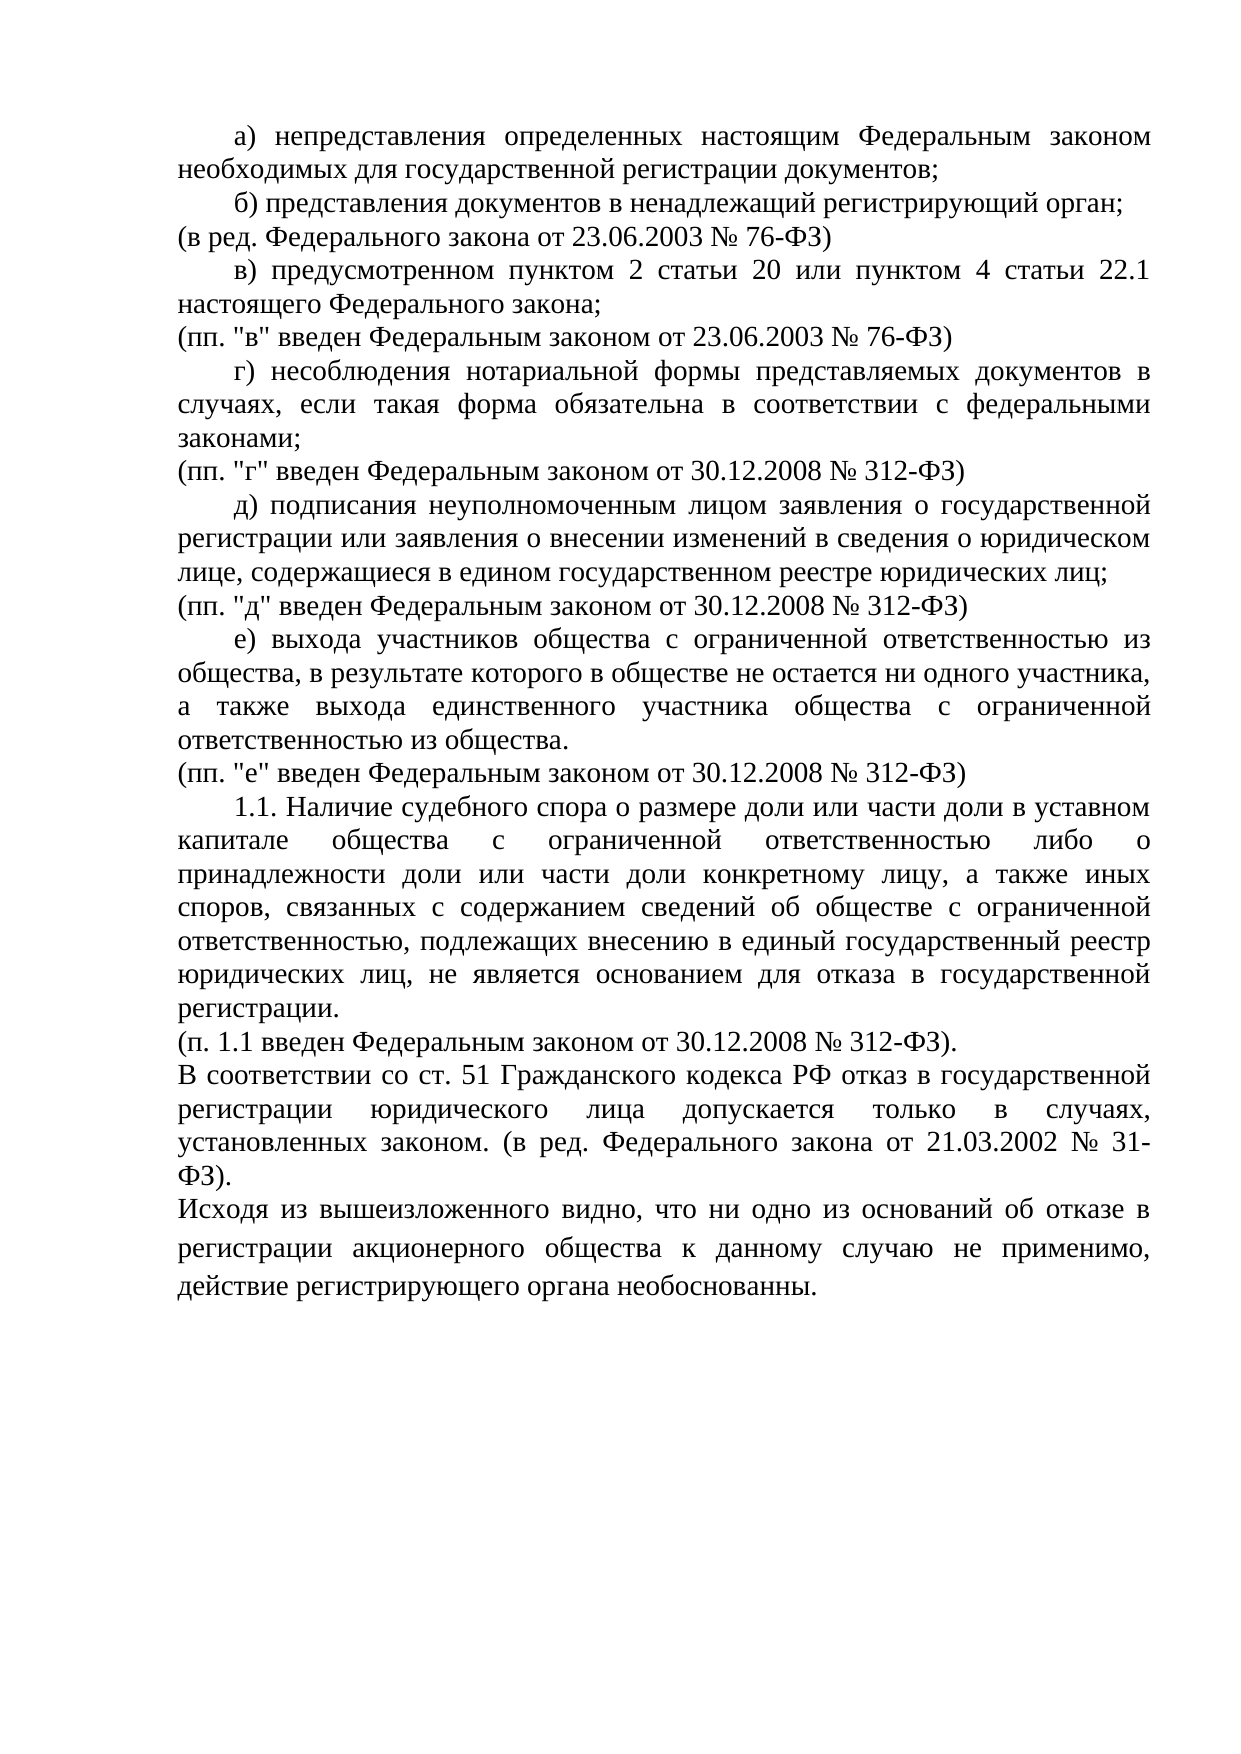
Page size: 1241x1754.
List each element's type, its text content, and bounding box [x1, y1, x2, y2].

text Исходя из вышеизложенного видно, что ни одно из оснований об отказе в регистрации акционерного общества к данному случаю не применимо, действие регистрирующего органа необоснованны. [177, 1191, 1152, 1302]
text (пп. "в" введен Федеральным законом от 23.06.2003 № 76-ФЗ) [177, 319, 1152, 353]
text г) несоблюдения нотариальной формы представляемых документов в случаях, если такая форма обязательна в соответствии с федеральными законами; [177, 353, 1152, 453]
text а) непредставления определенных настоящим Федеральным законом необходимых для государственной регистрации документов; [177, 118, 1152, 185]
text в) предусмотренном пунктом 2 статьи 20 или пунктом 4 статьи 22.1 настоящего Федерального закона; [177, 252, 1152, 319]
text е) выхода участников общества с ограниченной ответственностью из общества, в результате которого в обществе не остается ни одного участника, а также выхода единственного участника общества с ограниченной ответственностью из общества. [177, 621, 1152, 755]
text (в ред. Федерального закона от 23.06.2003 № 76-ФЗ) [177, 219, 1152, 252]
text (пп. "д" введен Федеральным законом от 30.12.2008 № 312-ФЗ) [177, 588, 1152, 621]
text (пп. "г" введен Федеральным законом от 30.12.2008 № 312-ФЗ) [177, 453, 1152, 487]
text 1.1. Наличие судебного спора о размере доли или части доли в уставном капитале общества с ограниченной ответственностью либо о принадлежности доли или части доли конкретному лицу, а также иных споров, связанных с содержанием сведений об обществе с ограниченной ответственностью, подлежащих внесению в единый государственный реестр юридических лиц, не является основанием для отказа в государственной регистрации. [177, 789, 1152, 1024]
text б) представления документов в ненадлежащий регистрирующий орган; [177, 185, 1152, 219]
text В соответствии со ст. 51 Гражданского кодекса РФ отказ в государственной регистрации юридического лица допускается только в случаях, установленных законом. (в ред. Федерального закона от 21.03.2002 № 31-ФЗ). [177, 1057, 1152, 1191]
text д) подписания неуполномоченным лицом заявления о государственной регистрации или заявления о внесении изменений в сведения о юридическом лице, содержащиеся в едином государственном реестре юридических лиц; [177, 487, 1152, 588]
text (пп. "е" введен Федеральным законом от 30.12.2008 № 312-ФЗ) [177, 755, 1152, 789]
text (п. 1.1 введен Федеральным законом от 30.12.2008 № 312-ФЗ). [177, 1024, 1152, 1057]
